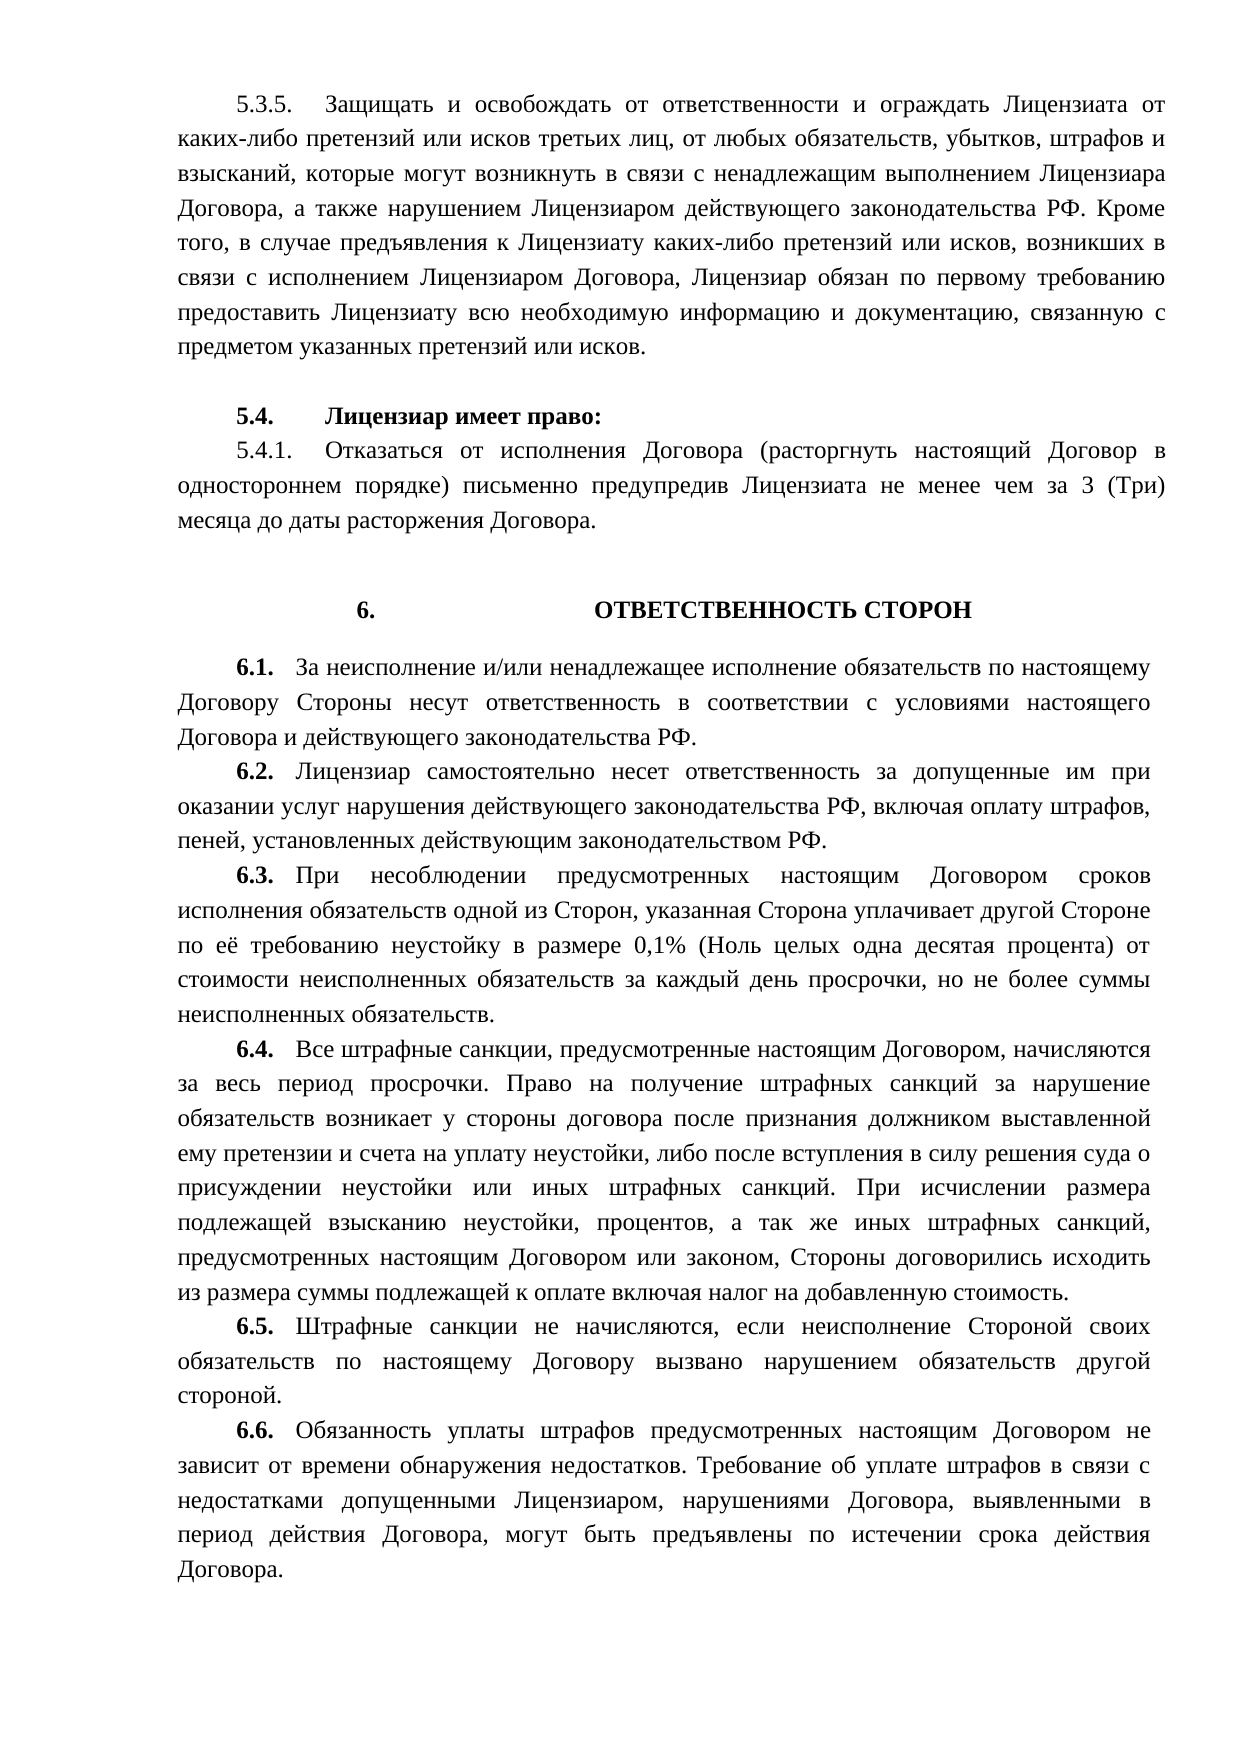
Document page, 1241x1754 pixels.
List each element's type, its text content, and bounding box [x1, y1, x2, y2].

list Лицензиар имеет право: [177, 401, 1152, 429]
list При несоблюдении предусмотренных настоящим Договором сроков исполнения обязательств одной из Сторон, указанная Сторона уплачивает другой Стороне по её требованию неустойку в размере 0,1% (Ноль целых одна десятая процента) от стоимости неисполненных обязательств за каждый день просрочки, но не более суммы неисполненных обязательств. [177, 860, 1152, 1028]
list Отказаться от исполнения Договора (расторгнуть настоящий Договор в одностороннем порядке) письменно предупредив Лицензиата не менее чем за 3 (Три) месяца до даты расторжения Договора. [177, 436, 1166, 534]
list Штрафные санкции не начисляются, если неисполнение Стороной своих обязательств по настоящему Договору вызвано нарушением обязательств другой стороной. [177, 1311, 1152, 1409]
list Обязанность уплаты штрафов предусмотренных настоящим Договором не зависит от времени обнаружения недостатков. Требование об уплате штрафов в связи с недостатками допущенными Лицензиаром, нарушениями Договора, выявленными в период действия Договора, могут быть предъявлены по истечении срока действия Договора. [177, 1415, 1152, 1583]
list Защищать и освобождать от ответственности и ограждать Лицензиата от каких-либо претензий или исков третьих лиц, от любых обязательств, убытков, штрафов и взысканий, которые могут возникнуть в связи с ненадлежащим выполнением Лицензиара Договора, а также нарушением Лицензиаром действующего законодательства РФ. Кроме того, в случае предъявления к Лицензиату каких-либо претензий или исков, возникших в связи с исполнением Лицензиаром Договора, Лицензиар обязан по первому требованию предоставить Лицензиату всю необходимую информацию и документацию, связанную с предметом указанных претензий или исков. [177, 89, 1166, 360]
list Лицензиар самостоятельно несет ответственность за допущенные им при оказании услуг нарушения действующего законодательства РФ, включая оплату штрафов, пеней, установленных действующим законодательством РФ. [177, 756, 1152, 854]
list За неисполнение и/или ненадлежащее исполнение обязательств по настоящему Договору Стороны несут ответственность в соответствии с условиями настоящего Договора и действующего законодательства РФ. [177, 652, 1152, 750]
list Все штрафные санкции, предусмотренные настоящим Договором, начисляются за весь период просрочки. Право на получение штрафных санкций за нарушение обязательств возникает у стороны договора после признания должником выставленной ему претензии и счета на уплату неустойки, либо после вступления в силу решения суда о присуждении неустойки или иных штрафных санкций. При исчислении размера подлежащей взысканию неустойки, процентов, а так же иных штрафных санкций, предусмотренных настоящим Договором или законом, Стороны договорились исходить из размера суммы подлежащей к оплате включая налог на добавленную стоимость. [177, 1034, 1152, 1305]
list ОТВЕТСТВЕННОСТЬ СТОРОН [177, 595, 1152, 623]
